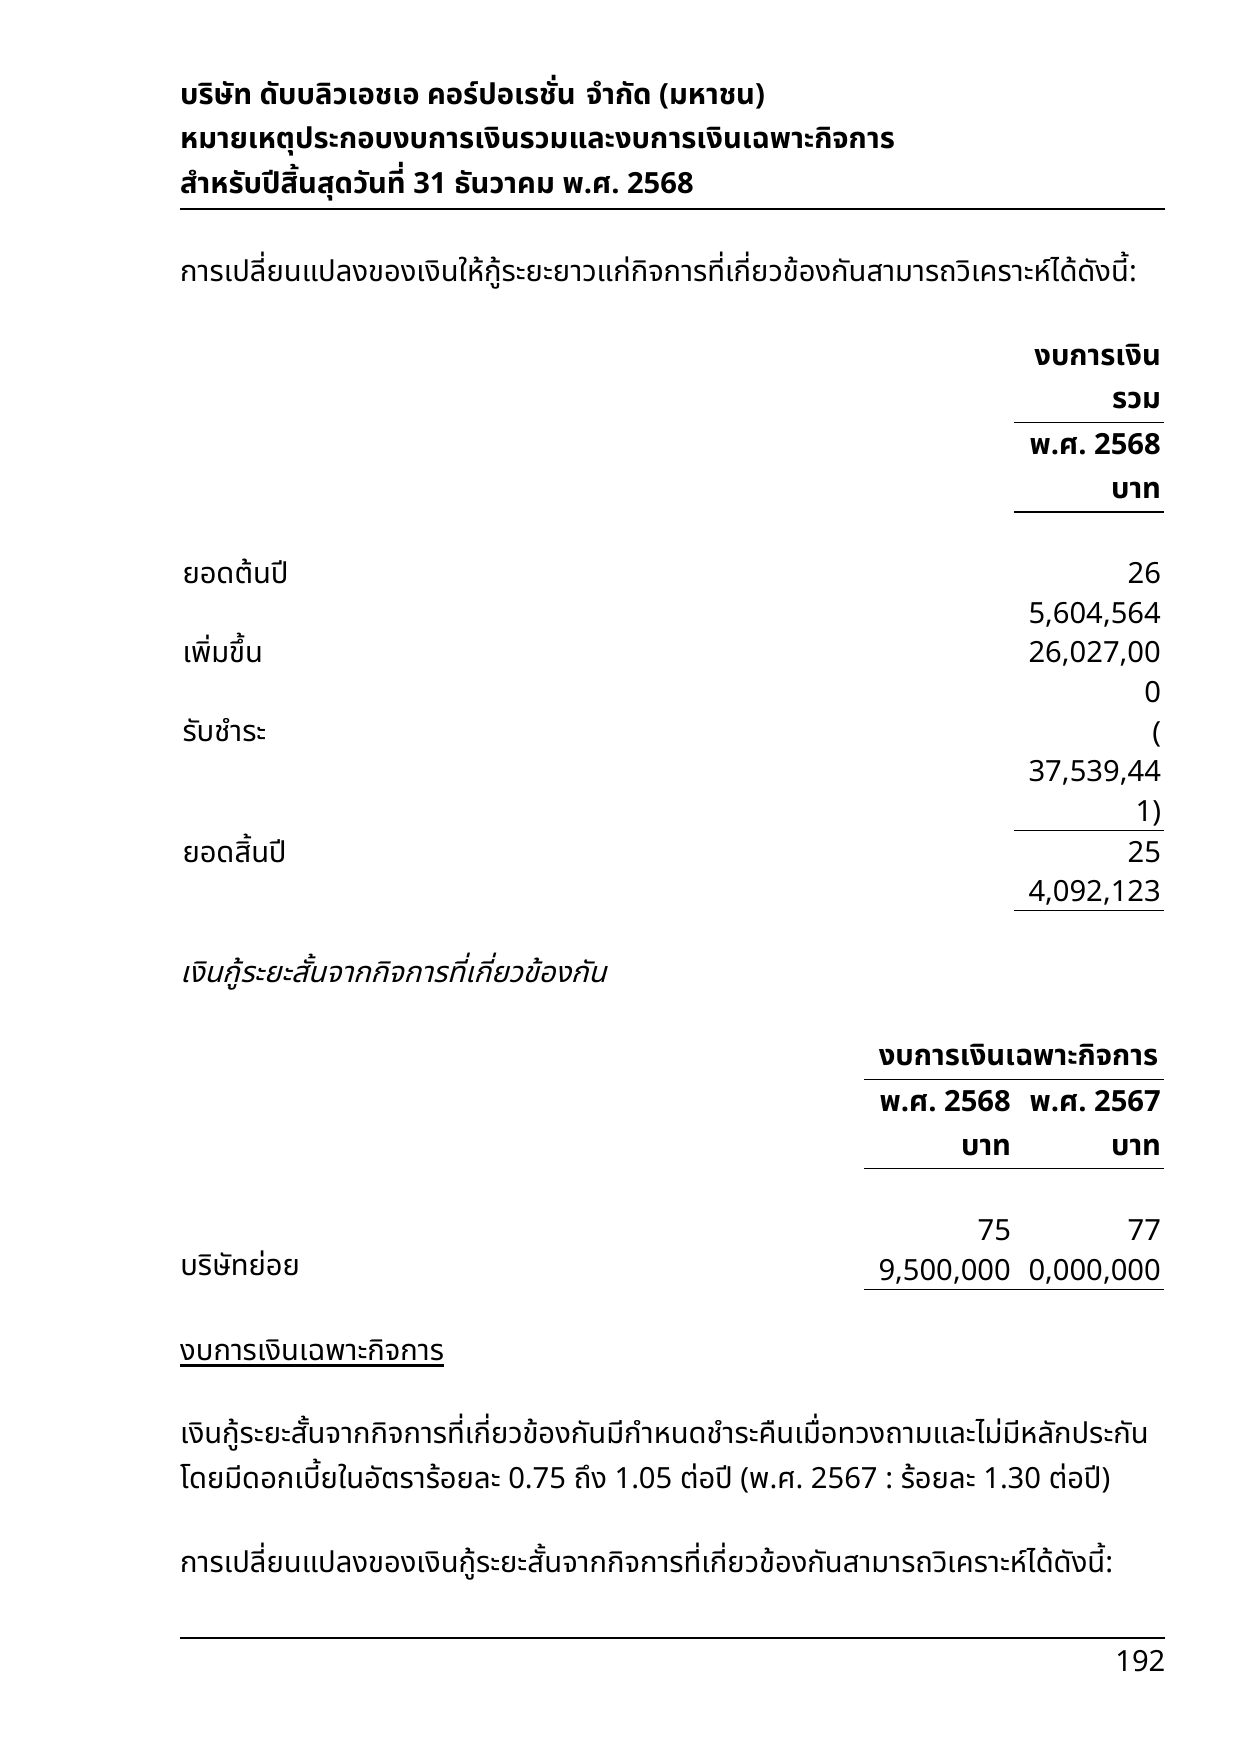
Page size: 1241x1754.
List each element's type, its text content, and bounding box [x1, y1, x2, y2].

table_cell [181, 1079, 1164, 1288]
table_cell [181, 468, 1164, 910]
text การเปลี่ยนแปลงของเงินให้กู้ระยะยาวแก่กิจการที่เกี่ยวข้องกันสามารถวิเคราะห์ได้ดังนี้: [180, 250, 1165, 294]
text เงินกู้ระยะสั้นจากกิจการที่เกี่ยวข้องกันมีกำหนดชำระคืนเมื่อทวงถามและไม่มีหลักประกัน โดยมีดอกเบี้ยในอัตราร้อยละ 0.75 ถึง 1.05 ต่อปี (พ.ศ. 2567 : ร้อยละ 1.30 ต่อปี) [180, 1413, 1165, 1501]
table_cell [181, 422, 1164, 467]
text เงินกู้ระยะสั้นจากกิจการที่เกี่ยวข้องกัน [180, 951, 1165, 995]
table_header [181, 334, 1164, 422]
text การเปลี่ยนแปลงของเงินกู้ระยะสั้นจากกิจการที่เกี่ยวข้องกันสามารถวิเคราะห์ได้ดังนี้: [180, 1541, 1165, 1585]
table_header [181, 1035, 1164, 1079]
text งบการเงินเฉพาะกิจการ [180, 1329, 1165, 1373]
